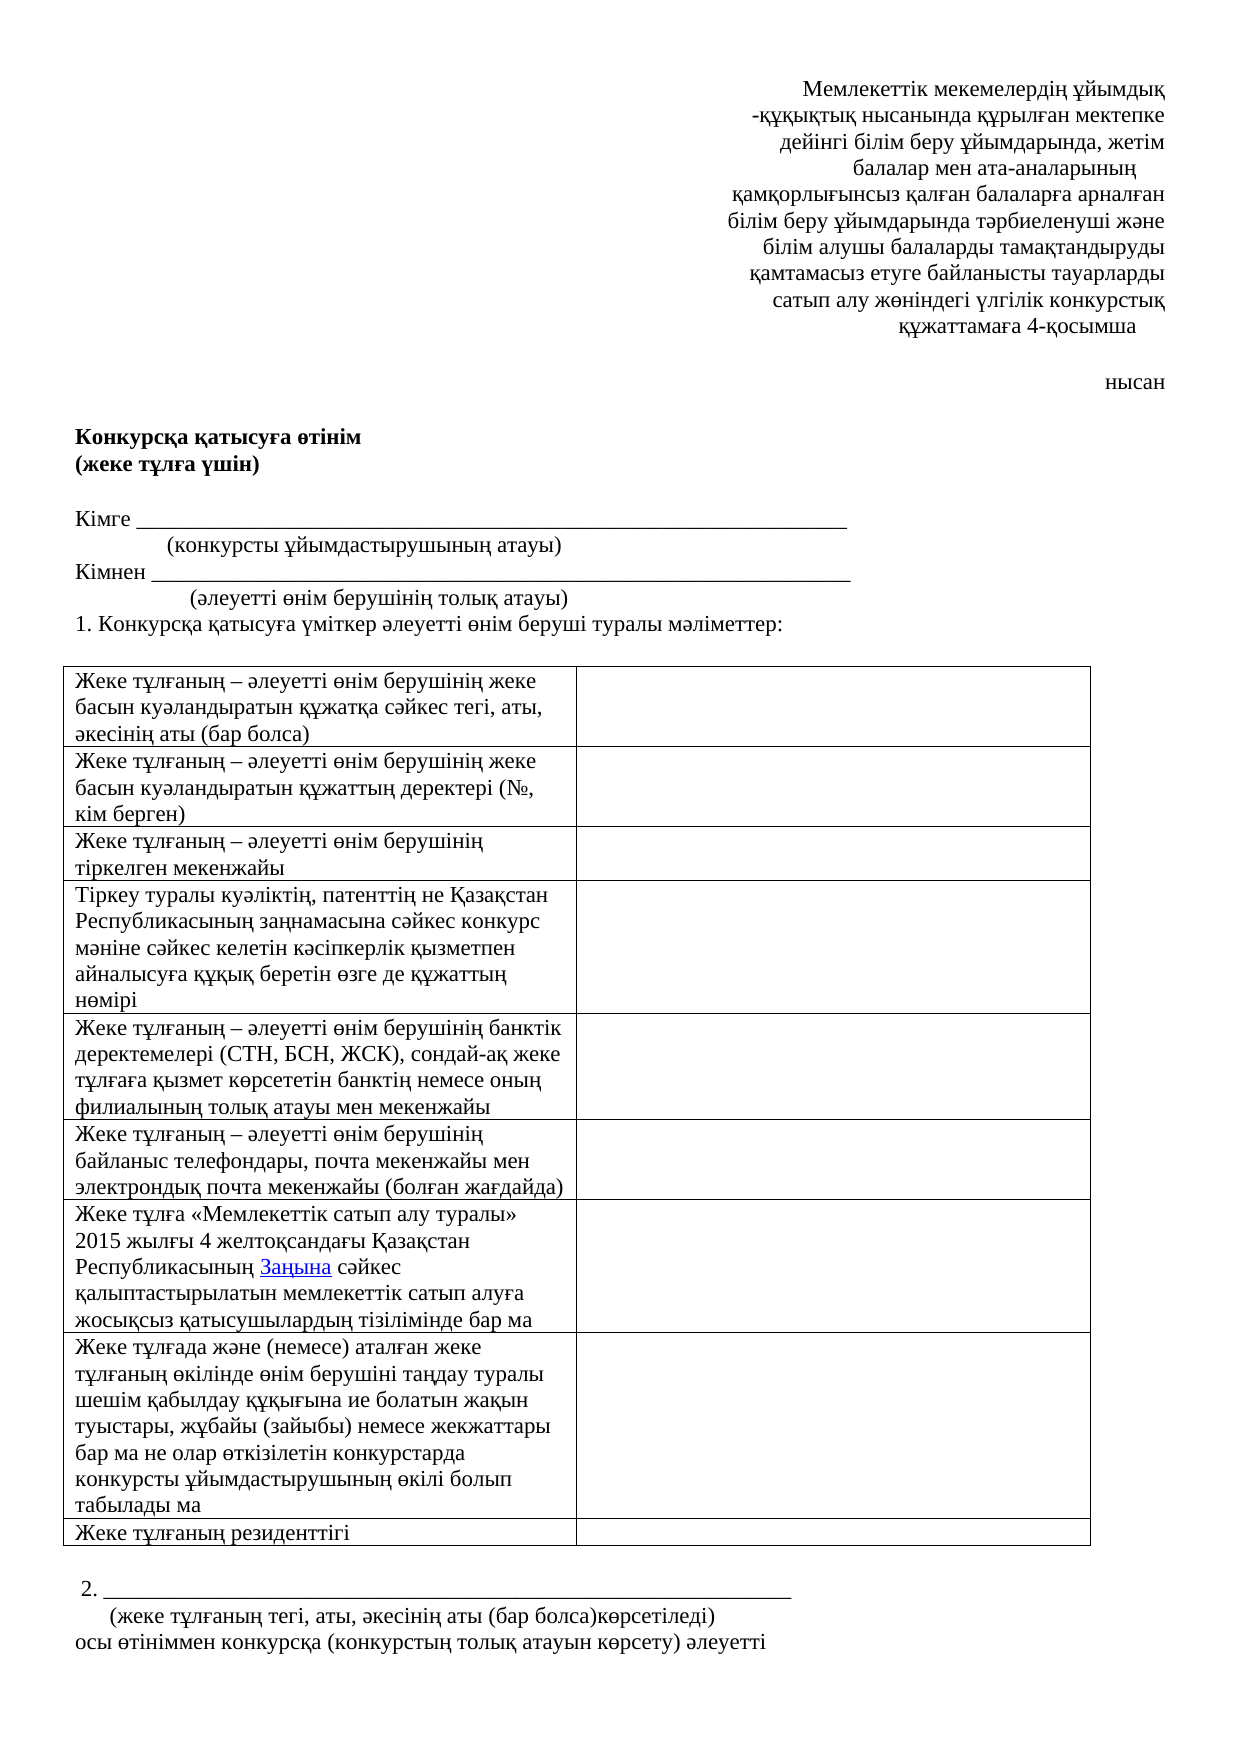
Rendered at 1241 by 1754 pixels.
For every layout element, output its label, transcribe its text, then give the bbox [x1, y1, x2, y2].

table_cell Жеке тұлғаның – әлеуетті өнім берушінің банктік деректемелері (СТН, БСН, ЖСК), сондай-ақ жеке тұлғаға қызмет көрсететін банктің немесе оның филиалының толық атауы мен мекенжайы [64, 1014, 576, 1119]
text Мемлекеттік мекемелердің ұйымдық -құқықтық нысанында құрылған мектепке дейінгі білім беру ұйымдарында, жетім балалар мен ата-аналарының қамқорлығынсыз қалған балаларға арналған білім беру ұйымдарында тәрбиеленуші және білім алушы балаларды тамақтандыруды қамтамасыз етуге байланысты тауарларды сатып алу жөніндегі үлгілік конкурстық құжаттамаға 4-қосымша [75, 75, 1165, 338]
table_header Жеке тұлғаның – әлеуетті өнім берушінің жеке басын куәландыратын құжатқа сәйкес тегі, аты, әкесінің аты (бар болса) [64, 667, 576, 746]
table_cell Жеке тұлғаның – әлеуетті өнім берушінің тіркелген мекенжайы [64, 827, 576, 880]
table_cell [577, 881, 1090, 1013]
text нысан [75, 368, 1165, 394]
table_cell [577, 1200, 1090, 1332]
table_cell Жеке тұлғада және (немесе) аталған жеке тұлғаның өкілінде өнім берушіні таңдау туралы шешім қабылдау құқығына ие болатын жақын туыстары, жұбайы (зайыбы) немесе жекжаттары бар ма не олар өткізілетін конкурстарда конкурсты ұйымдастырушының өкілі болып табылады ма [64, 1333, 576, 1518]
table_cell Жеке тұлғаның – әлеуетті өнім берушінің байланыс телефондары, почта мекенжайы мен электрондық почта мекенжайы (болған жағдайда) [64, 1120, 576, 1199]
table_cell Тіркеу туралы куәліктің, патенттің не Қазақстан Республикасының заңнамасына сәйкес конкурс мәніне сәйкес келетін кәсіпкерлік қызметпен айналысуға құқық беретін өзге де құжаттың нөмірі [64, 881, 576, 1013]
table_cell [577, 747, 1090, 826]
table_cell Жеке тұлға «Мемлекеттік сатып алу туралы» 2015 жылғы 4 желтоқсандағы Қазақстан Республикасының Заңына сәйкес қалыптастырылатын мемлекеттік сатып алуға жосықсыз қатысушылардың тізілімінде бар ма [64, 1200, 576, 1332]
table_cell Жеке тұлғаның – әлеуетті өнім берушінің жеке басын куәландыратын құжаттың деректері (№, кім берген) [64, 747, 576, 826]
table_cell [577, 1519, 1090, 1545]
table_cell Жеке тұлғаның резиденттігі [64, 1519, 576, 1545]
table_header [577, 667, 1090, 746]
text Конкурсқа қатысуға өтінім (жеке тұлға үшін) [75, 423, 1165, 476]
table_cell [577, 1014, 1090, 1119]
table_cell [577, 1120, 1090, 1199]
table_cell [577, 1333, 1090, 1518]
table_cell [577, 827, 1090, 880]
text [75, 1575, 1165, 1654]
text Кімге ______________________________________________________________ (конкурсты ұйымдастырушының атауы) Кімнен _____________________________________________________________ (әлеуетті өнім берушінің толық атауы) 1. Конкурсқа қатысуға үміткер әлеуетті өнім беруші туралы мәліметтер: [75, 505, 1165, 637]
